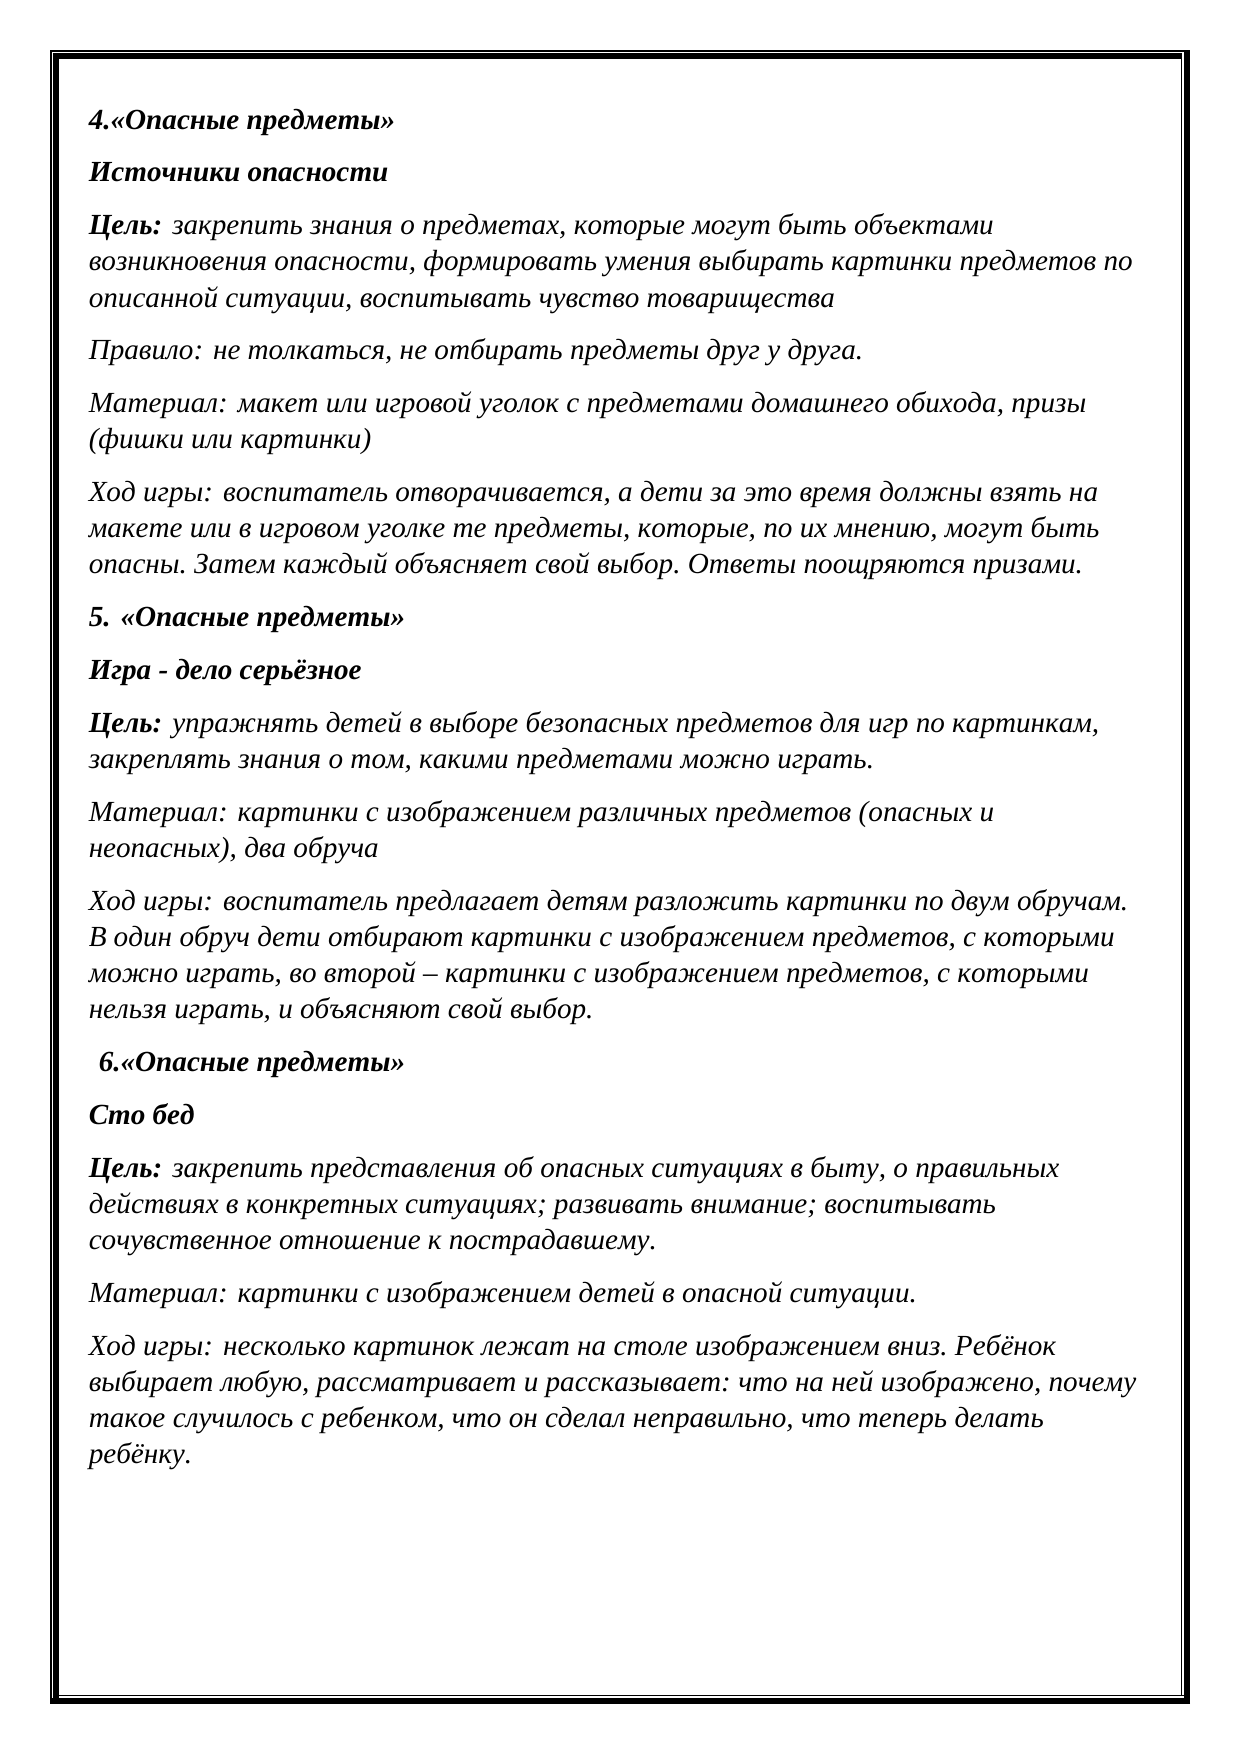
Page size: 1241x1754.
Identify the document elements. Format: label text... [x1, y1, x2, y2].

text Ход игры: воспитатель предлагает детям разложить картинки по двум обручам. В один обруч дети отбирают картинки с изображением предметов, с которыми можно играть, во второй – картинки с изображением предметов, с которыми нельзя играть, и объясняют свой выбор. [88, 883, 1152, 1025]
text Ход игры: несколько картинок лежат на столе изображением вниз. Ребёнок выбирает любую, рассматривает и рассказывает: что на ней изображено, почему такое случилось с ребенком, что он сделал неправильно, что теперь делать ребёнку. [88, 1328, 1152, 1470]
text Правило: не толкаться, не отбирать предметы друг у друга. [88, 332, 1152, 366]
text Материал: картинки с изображением различных предметов (опасных и неопасных), два обруча [88, 794, 1152, 864]
text Источники опасности [88, 154, 1152, 188]
text 4.«Опасные предметы» [88, 102, 1152, 135]
text Материал: картинки с изображением детей в опасной ситуации. [88, 1275, 1152, 1308]
text 5. «Опасные предметы» [88, 599, 1152, 633]
text Материал: макет или игровой уголок с предметами домашнего обихода, призы (фишки или картинки) [88, 385, 1152, 455]
text Цель: упражнять детей в выборе безопасных предметов для игр по картинкам, закреплять знания о том, какими предметами можно играть. [88, 705, 1152, 775]
text Цель: закрепить знания о предметах, которые могут быть объектами возникновения опасности, формировать умения выбирать картинки предметов по описанной ситуации, воспитывать чувство товарищества [88, 207, 1152, 313]
text Ход игры: воспитатель отворачивается, а дети за это время должны взять на макете или в игровом уголке те предметы, которые, по их мнению, могут быть опасны. Затем каждый объясняет свой выбор. Ответы поощряются призами. [88, 474, 1152, 580]
text Сто бед [88, 1097, 1152, 1131]
text 6.«Опасные предметы» [88, 1044, 1152, 1078]
text Игра - дело серьёзное [88, 652, 1152, 686]
